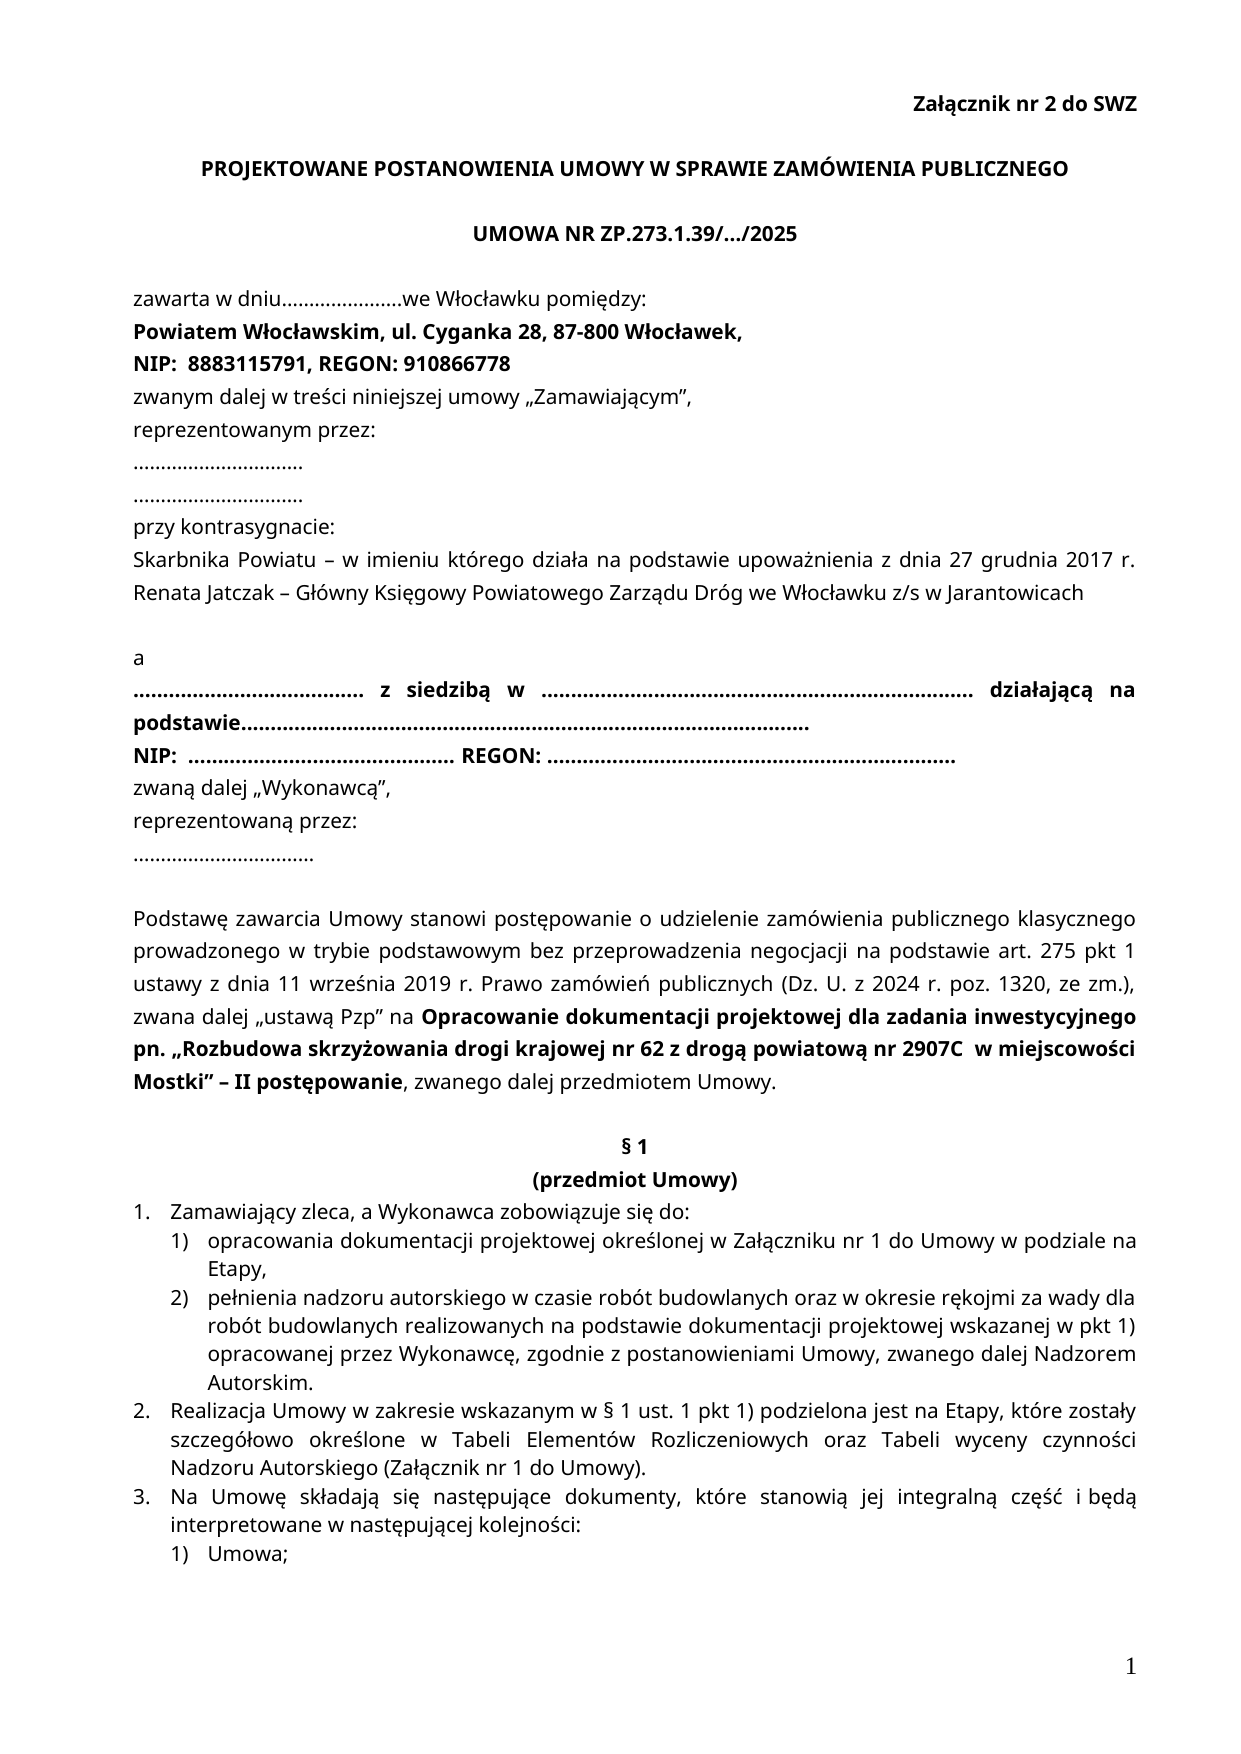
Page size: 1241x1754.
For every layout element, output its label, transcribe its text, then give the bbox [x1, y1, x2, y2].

text Skarbnika Powiatu – w imieniu którego działa na podstawie upoważnienia z dnia 27 grudnia 2017 r. Renata Jatczak – Główny Księgowy Powiatowego Zarządu Dróg we Włocławku z/s w Jarantowicach [133, 545, 1137, 606]
text (przedmiot Umowy) [133, 1165, 1137, 1193]
text zawarta w dniu………………….we Włocławku pomiędzy: [133, 284, 1137, 313]
text zwaną dalej „Wykonawcą”, [133, 773, 1137, 802]
text Podstawę zawarcia Umowy stanowi postępowanie o udzielenie zamówienia publicznego klasycznego prowadzonego w trybie podstawowym bez przeprowadzenia negocjacji na podstawie art. 275 pkt 1 ustawy z dnia 11 września 2019 r. Prawo zamówień publicznych (Dz. U. z 2024 r. poz. 1320, ze zm.), zwana dalej „ustawą Pzp” na Opracowanie dokumentacji projektowej dla zadania inwestycyjnego pn. „Rozbudowa skrzyżowania drogi krajowej nr 62 z drogą powiatową nr 2907C w miejscowości Mostki” – II postępowanie, zwanego dalej przedmiotem Umowy. [133, 904, 1137, 1095]
list Zamawiający zleca, a Wykonawca zobowiązuje się do: [133, 1197, 1137, 1226]
text reprezentowaną przez: [133, 806, 1137, 834]
list Realizacja Umowy w zakresie wskazanym w § 1 ust. 1 pkt 1) podzielona jest na Etapy, które zostały szczegółowo określone w Tabeli Elementów Rozliczeniowych oraz Tabeli wyceny czynności Nadzoru Autorskiego (Załącznik nr 1 do Umowy). [133, 1396, 1137, 1482]
list pełnienia nadzoru autorskiego w czasie robót budowlanych oraz w okresie rękojmi za wady dla robót budowlanych realizowanych na podstawie dokumentacji projektowej wskazanej w pkt 1) opracowanej przez Wykonawcę, zgodnie z postanowieniami Umowy, zwanego dalej Nadzorem Autorskim. [170, 1283, 1137, 1396]
list Umowa; [170, 1539, 1137, 1567]
text NIP: 8883115791, REGON: 910866778 [133, 349, 1137, 378]
list Na Umowę składają się następujące dokumenty, które stanowią jej integralną część i będą interpretowane w następującej kolejności: [133, 1482, 1137, 1539]
text …………………………… [133, 839, 1137, 867]
text § 1 [133, 1132, 1137, 1161]
text reprezentowanym przez: [133, 415, 1137, 443]
text NIP: ……………………………………… REGON: …………………………………………………………… [133, 741, 1137, 769]
text …………………………. [133, 480, 1137, 508]
list opracowania dokumentacji projektowej określonej w Załączniku nr 1 do Umowy w podziale na Etapy, [170, 1226, 1137, 1283]
text ....................................... z siedzibą w ......................................................................... działającą na podstawie................................................................................................ [133, 676, 1137, 737]
text zwanym dalej w treści niniejszej umowy „Zamawiającym”, [133, 382, 1137, 411]
text Załącznik nr 2 do SWZ [133, 89, 1137, 117]
text …………………………. [133, 447, 1137, 476]
text a [133, 643, 1137, 671]
text PROJEKTOWANE POSTANOWIENIA UMOWY W SPRAWIE ZAMÓWIENIA PUBLICZNEGO [133, 154, 1137, 182]
text przy kontrasygnacie: [133, 512, 1137, 541]
text Powiatem Włocławskim, ul. Cyganka 28, 87-800 Włocławek, [133, 317, 1137, 345]
text UMOWA NR ZP.273.1.39/…/2025 [133, 219, 1137, 247]
